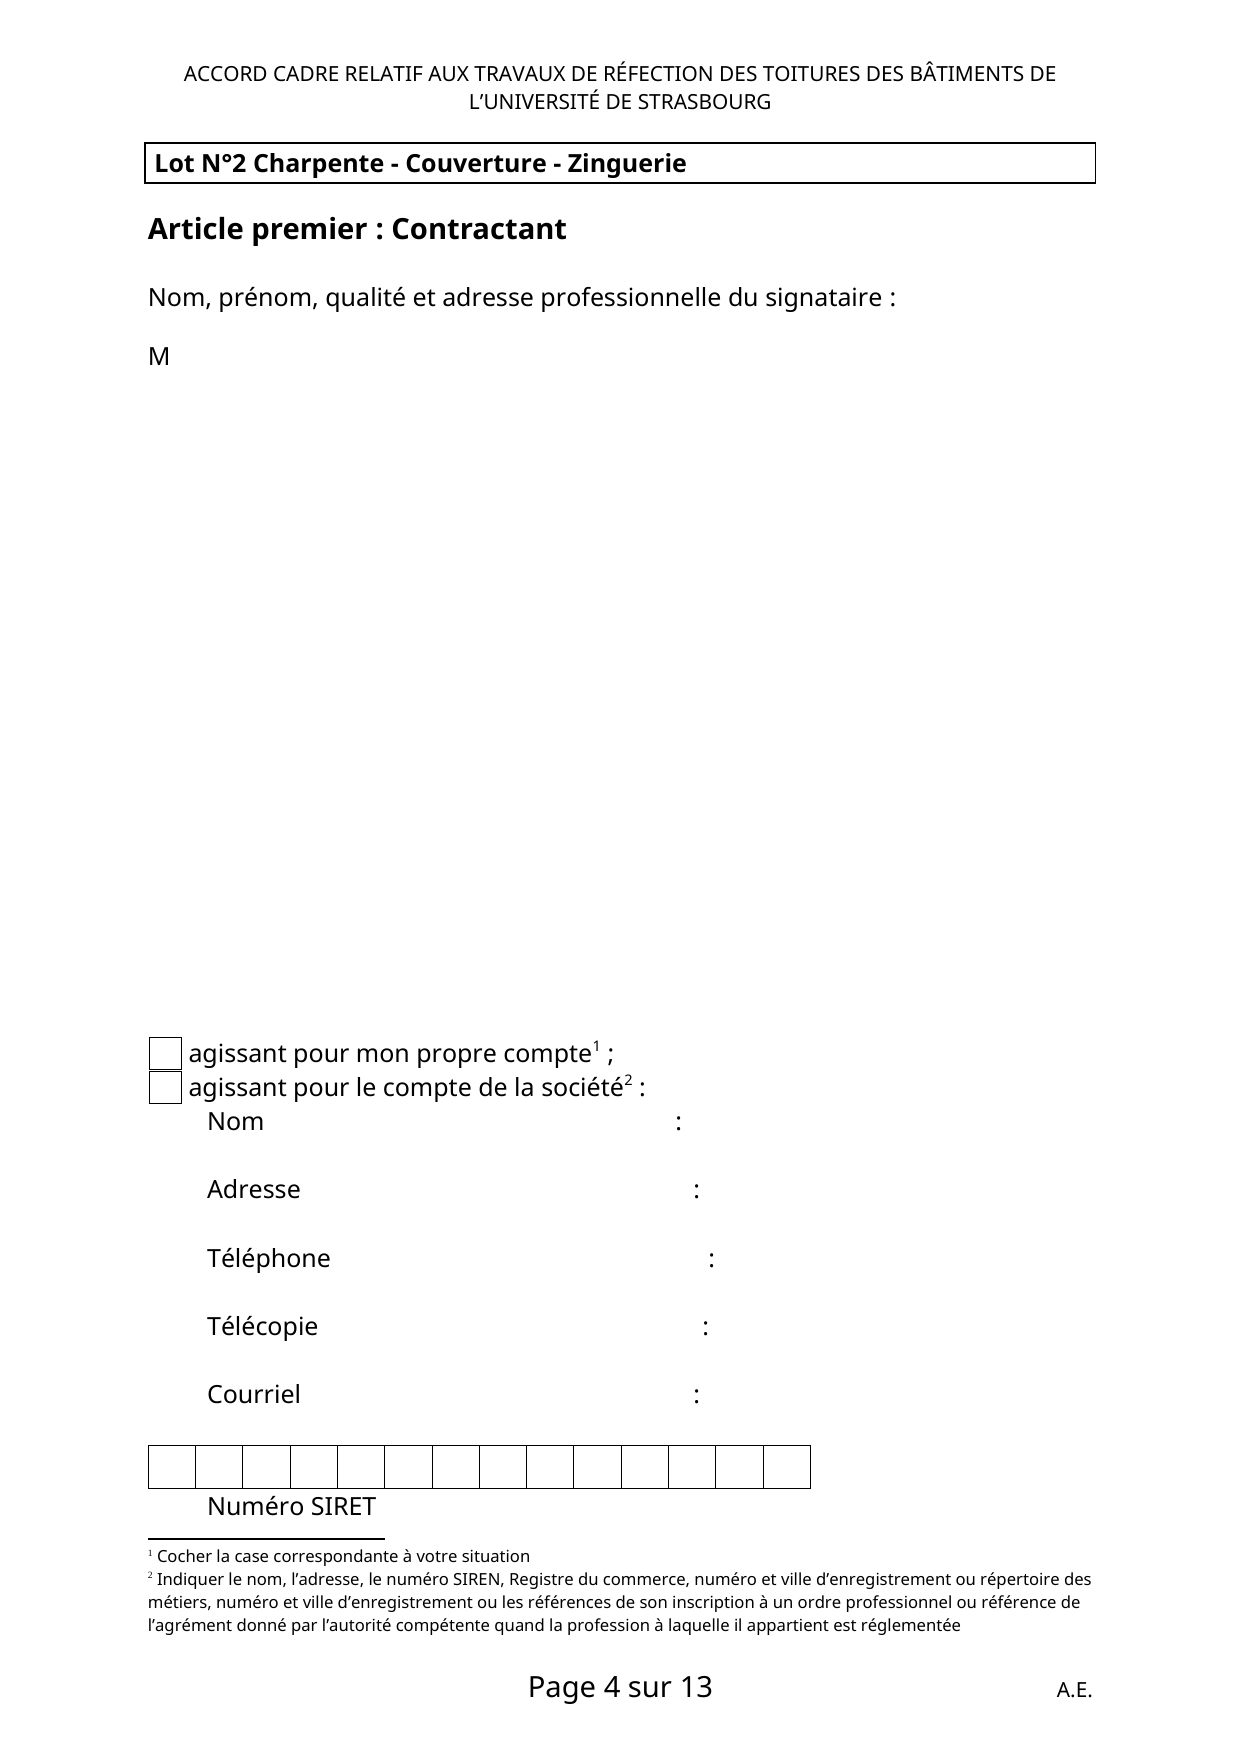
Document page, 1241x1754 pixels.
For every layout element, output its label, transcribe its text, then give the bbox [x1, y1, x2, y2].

table_header [291, 1446, 337, 1488]
table_header [385, 1446, 432, 1488]
text Nom, prénom, qualité et adresse professionnelle du signataire : [148, 279, 1093, 314]
table_header [338, 1446, 384, 1488]
text Lot N°2 Charpente - Couverture - Zinguerie [146, 144, 1095, 182]
text Courriel : [148, 1377, 1093, 1445]
table_header [480, 1446, 526, 1488]
table_header [196, 1446, 242, 1488]
table_header [574, 1446, 621, 1488]
text Numéro SIRET [148, 1489, 1093, 1523]
table_header [433, 1446, 479, 1488]
text agissant pour mon propre compte ; [148, 1036, 1093, 1070]
table_header [149, 1446, 195, 1488]
table_header [764, 1446, 810, 1488]
text Nom : [148, 1104, 1093, 1172]
text Adresse : [148, 1172, 1093, 1240]
text agissant pour le compte de la société : [148, 1070, 1093, 1104]
table_header [622, 1446, 668, 1488]
text M [148, 339, 1093, 407]
table_header [716, 1446, 763, 1488]
table_header [669, 1446, 715, 1488]
table_header [527, 1446, 573, 1488]
text Télécopie : [148, 1308, 1093, 1377]
text Téléphone : [148, 1240, 1093, 1308]
table_header [243, 1446, 290, 1488]
subtitle Article premier : Contractant [148, 209, 1093, 248]
